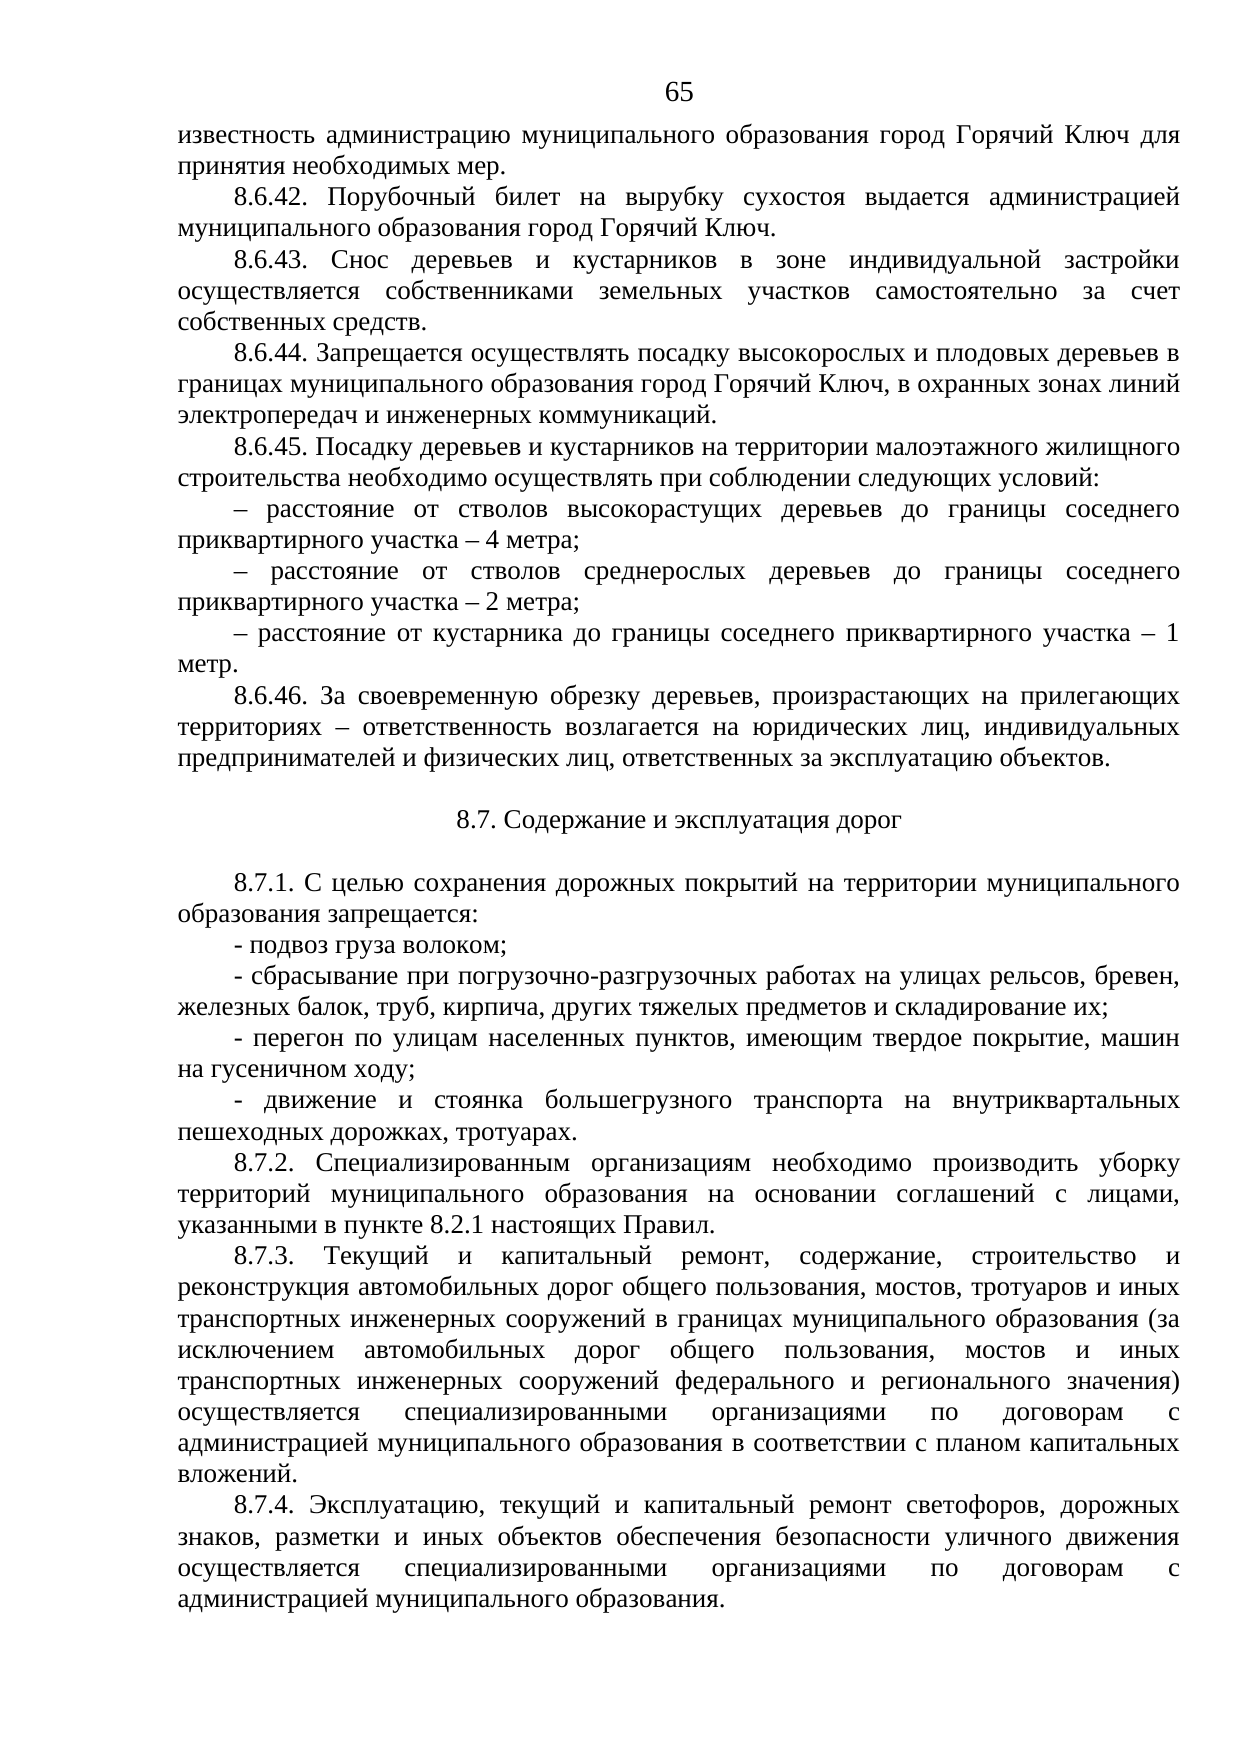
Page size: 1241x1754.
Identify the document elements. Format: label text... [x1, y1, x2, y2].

text 8.6.42. Порубочный билет на вырубку сухостоя выдается администрацией муниципального образования город Горячий Ключ. [177, 180, 1181, 243]
text 8.7.1. С целью сохранения дорожных покрытий на территории муниципального образования запрещается: [177, 866, 1181, 928]
text 8.6.43. Снос деревьев и кустарников в зоне индивидуальной застройки осуществляется собственниками земельных участков самостоятельно за счет собственных средств. [177, 243, 1181, 336]
text – расстояние от кустарника до границы соседнего приквартирного участка – 1 метр. [177, 616, 1181, 679]
text 8.6.45. Посадку деревьев и кустарников на территории малоэтажного жилищного строительства необходимо осуществлять при соблюдении следующих условий: [177, 429, 1181, 492]
text - движение и стоянка большегрузного транспорта на внутриквартальных пешеходных дорожках, тротуарах. [177, 1084, 1181, 1146]
text – расстояние от стволов высокорастущих деревьев до границы соседнего приквартирного участка – 4 метра; [177, 492, 1181, 554]
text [177, 118, 1181, 180]
text 8.7.2. Специализированным организациям необходимо производить уборку территорий муниципального образования на основании соглашений с лицами, указанными в пункте 8.2.1 настоящих Правил. [177, 1146, 1181, 1239]
text - перегон по улицам населенных пунктов, имеющим твердое покрытие, машин на гусеничном ходу; [177, 1021, 1181, 1084]
text - подвоз груза волоком; [177, 928, 1181, 959]
text - сбрасывание при погрузочно-разгрузочных работах на улицах рельсов, бревен, железных балок, труб, кирпича, других тяжелых предметов и складирование их; [177, 959, 1181, 1021]
text 8.7.4. Эксплуатацию, текущий и капитальный ремонт светофоров, дорожных знаков, разметки и иных объектов обеспечения безопасности уличного движения осуществляется специализированными организациями по договорам с администрацией муниципального образования. [177, 1488, 1181, 1613]
text 8.7. Содержание и эксплуатация дорог [177, 803, 1181, 834]
text 8.6.44. Запрещается осуществлять посадку высокорослых и плодовых деревьев в границах муниципального образования город Горячий Ключ, в охранных зонах линий электропередач и инженерных коммуникаций. [177, 336, 1181, 429]
text 8.6.46. За своевременную обрезку деревьев, произрастающих на прилегающих территориях – ответственность возлагается на юридических лиц, индивидуальных предпринимателей и физических лиц, ответственных за эксплуатацию объектов. [177, 679, 1181, 772]
text 8.7.3. Текущий и капитальный ремонт, содержание, строительство и реконструкция автомобильных дорог общего пользования, мостов, тротуаров и иных транспортных инженерных сооружений в границах муниципального образования (за исключением автомобильных дорог общего пользования, мостов и иных транспортных инженерных сооружений федерального и регионального значения) осуществляется специализированными организациями по договорам с администрацией муниципального образования в соответствии с планом капитальных вложений. [177, 1239, 1181, 1488]
text – расстояние от стволов среднерослых деревьев до границы соседнего приквартирного участка – 2 метра; [177, 554, 1181, 616]
